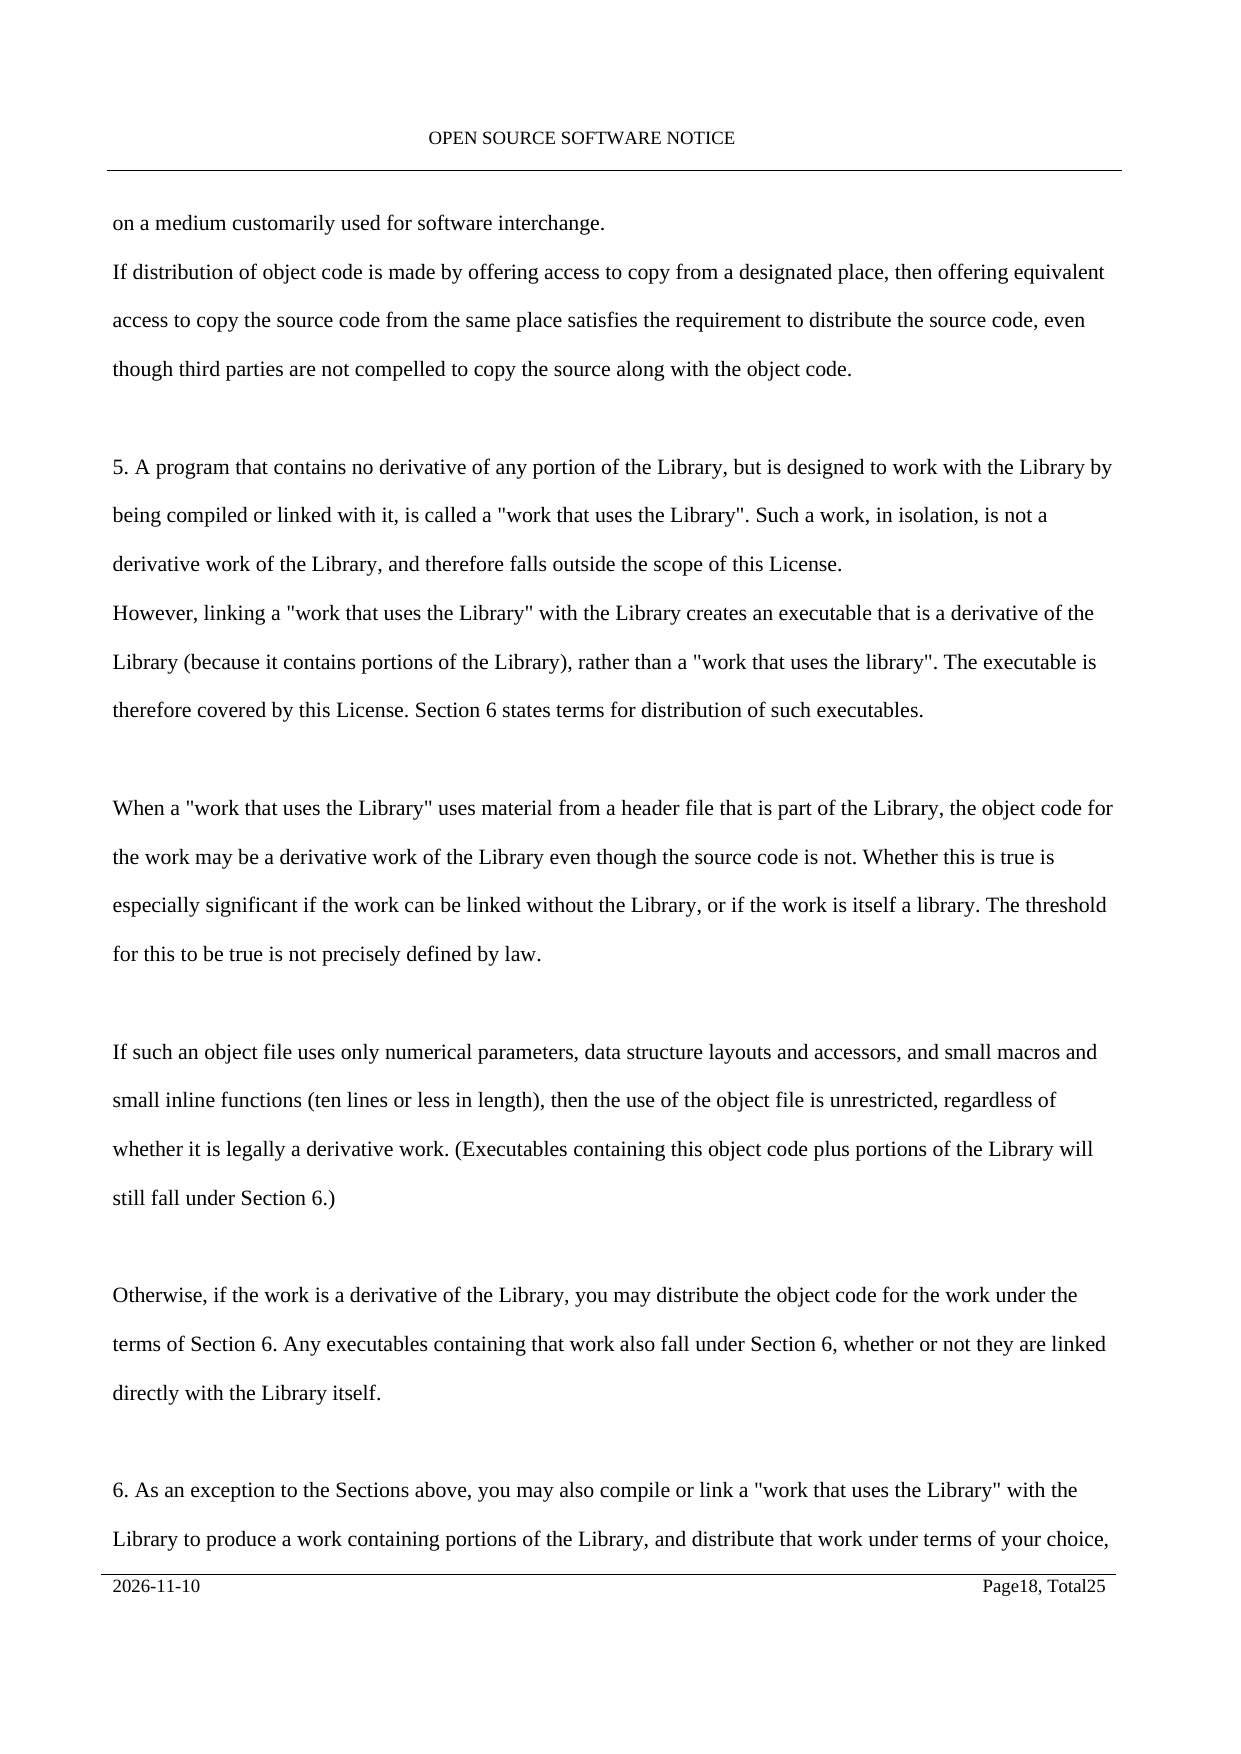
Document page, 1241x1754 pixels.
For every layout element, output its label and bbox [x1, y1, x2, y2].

text [112, 206, 1128, 1555]
